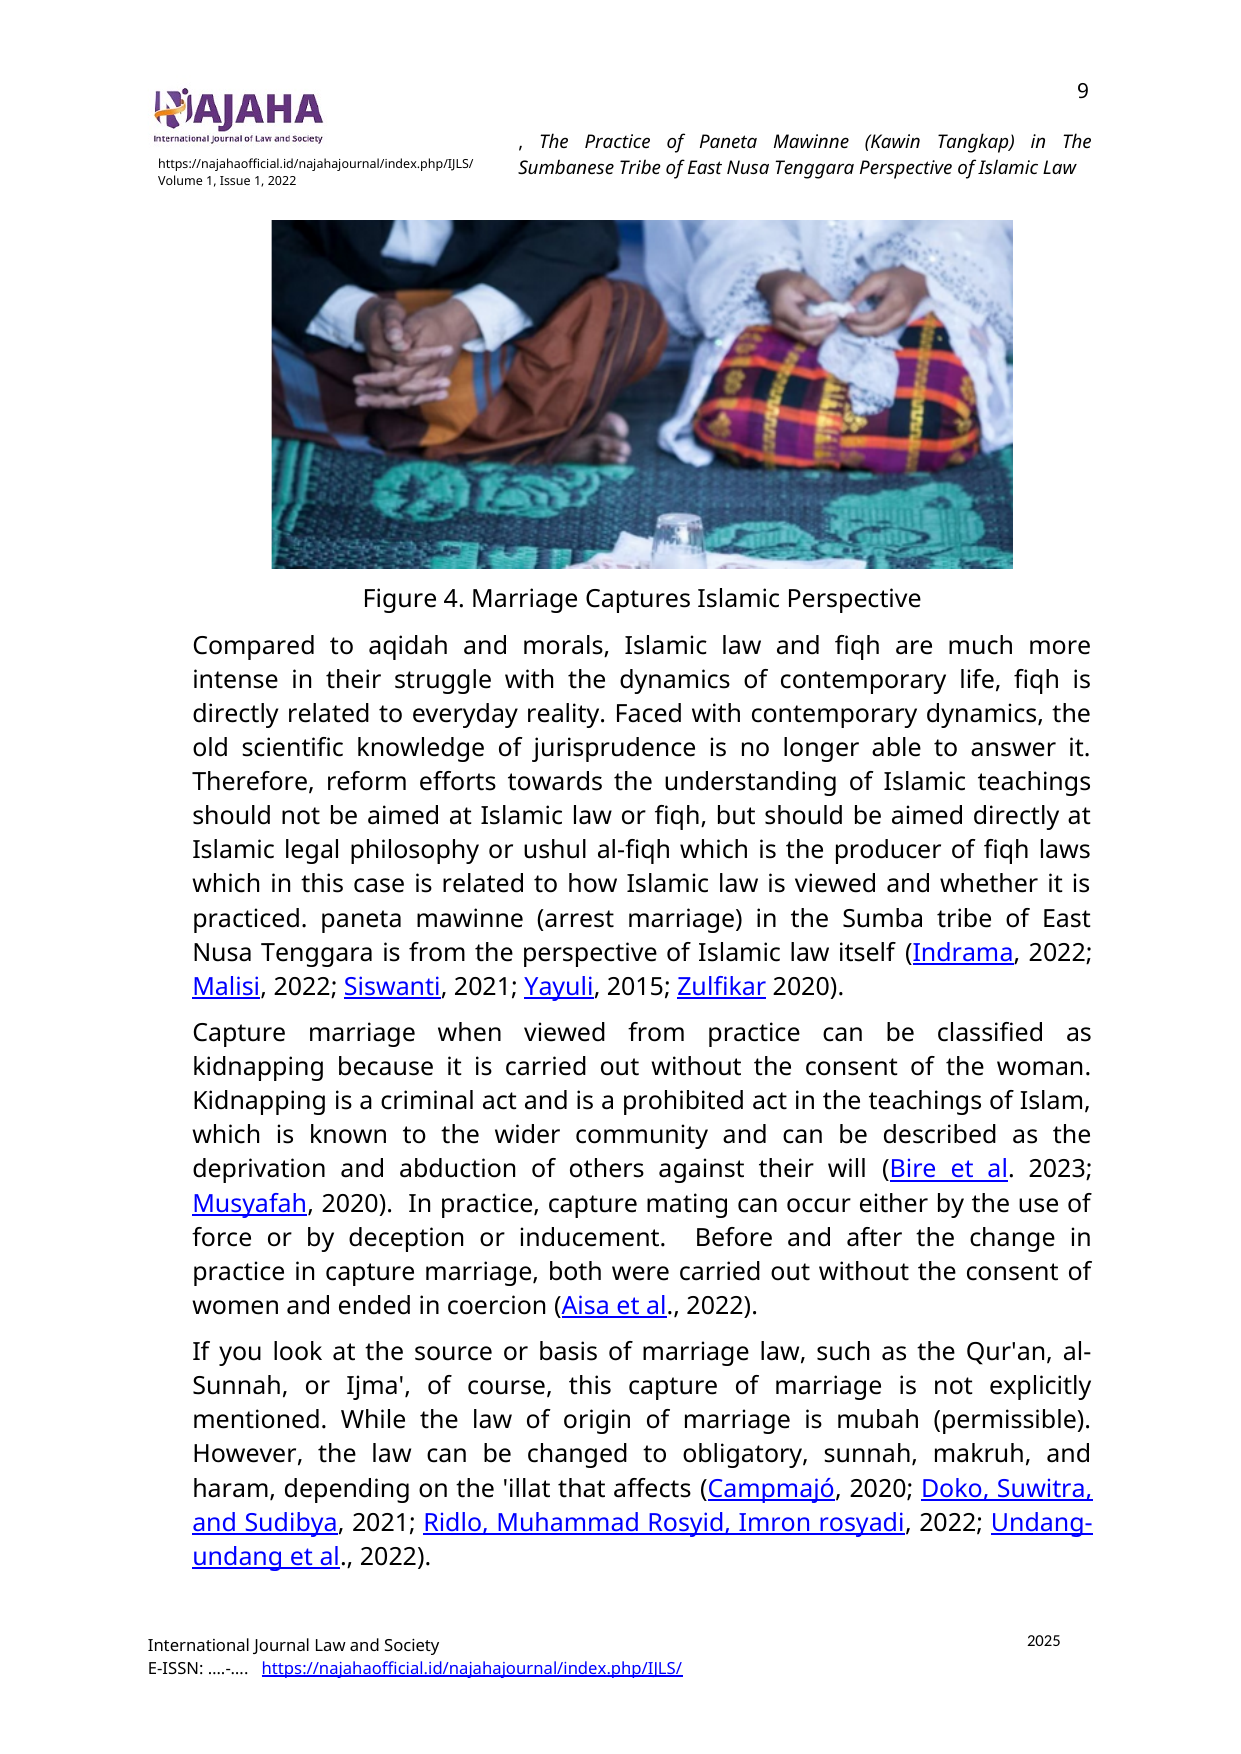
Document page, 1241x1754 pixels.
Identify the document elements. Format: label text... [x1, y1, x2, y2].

picture [271, 220, 1013, 569]
text Figure 4. Marriage Captures Islamic Perspective [192, 581, 1092, 615]
text Compared to aqidah and morals, Islamic law and fiqh are much more intense in their struggle with the dynamics of contemporary life, fiqh is directly related to everyday reality. Faced with contemporary dynamics, the old scientific knowledge of jurisprudence is no longer able to answer it. Therefore, reform efforts towards the understanding of Islamic teachings should not be aimed at Islamic law or fiqh, but should be aimed directly at Islamic legal philosophy or ushul al-fiqh which is the producer of fiqh laws which in this case is related to how Islamic law is viewed and whether it is practiced. paneta mawinne (arrest marriage) in the Sumba tribe of East Nusa Tenggara is from the perspective of Islamic law itself (Indrama, 2022; Malisi, 2022; Siswanti, 2021; Yayuli, 2015; Zulfikar 2020). [192, 628, 1092, 1002]
text If you look at the source or basis of marriage law, such as the Qur'an, al-Sunnah, or Ijma', of course, this capture of marriage is not explicitly mentioned. While the law of origin of marriage is mubah (permissible). However, the law can be changed to obligatory, sunnah, makruh, and haram, depending on the 'illat that affects (Campmajó, 2020; Doko, Suwitra, and Sudibya, 2021; Ridlo, Muhammad Rosyid, Imron rosyadi, 2022; Undang-undang et al., 2022). [192, 1334, 1092, 1572]
picture [147, 75, 328, 158]
text Capture marriage when viewed from practice can be classified as kidnapping because it is carried out without the consent of the woman. Kidnapping is a criminal act and is a prohibited act in the teachings of Islam, which is known to the wider community and can be described as the deprivation and abduction of others against their will (Bire et al. 2023; Musyafah, 2020). In practice, capture mating can occur either by the use of force or by deception or inducement. Before and after the change in practice in capture marriage, both were carried out without the consent of women and ended in coercion (Aisa et al., 2022). [192, 1015, 1092, 1321]
